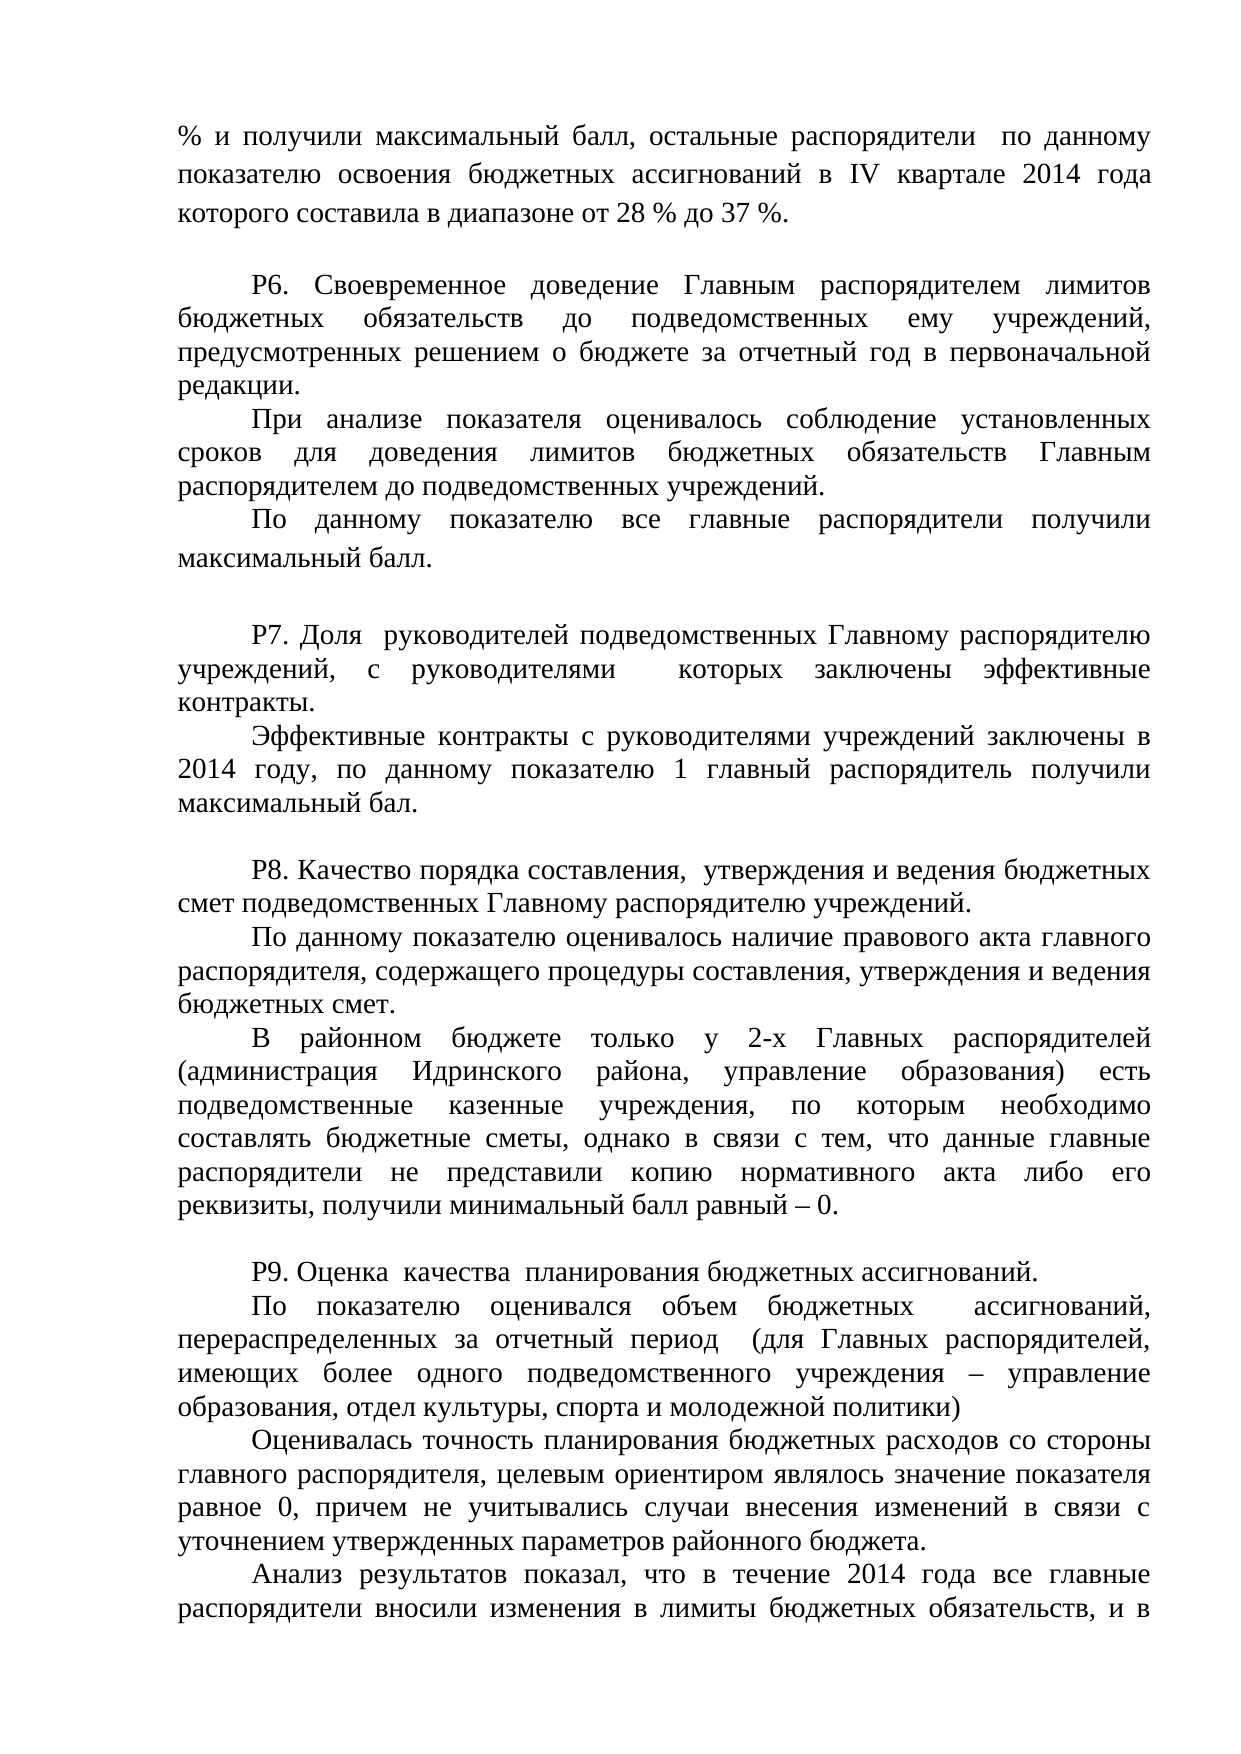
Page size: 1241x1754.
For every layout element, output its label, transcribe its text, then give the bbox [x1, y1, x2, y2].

text Оценивалась точность планирования бюджетных расходов со стороны главного распорядителя, целевым ориентиром являлось значение показателя равное 0, причем не учитывались случаи внесения изменений в связи с уточнением утвержденных параметров районного бюджета. [177, 1422, 1152, 1556]
text Р9. Оценка качества планирования бюджетных ассигнований. [177, 1254, 1152, 1288]
text Р8. Качество порядка составления, утверждения и ведения бюджетных смет подведомственных Главному распорядителю учреждений. [177, 852, 1152, 919]
text В районном бюджете только у 2-х Главных распорядителей (администрация Идринского района, управление образования) есть подведомственные казенные учреждения, по которым необходимо составлять бюджетные сметы, однако в связи с тем, что данные главные распорядители не представили копию нормативного акта либо его реквизиты, получили минимальный балл равный – 0. [177, 1020, 1152, 1221]
text По данному показателю все главные распорядители получили максимальный балл. [177, 502, 1152, 574]
text По данному показателю оценивалось наличие правового акта главного распорядителя, содержащего процедуры составления, утверждения и ведения бюджетных смет. [177, 919, 1152, 1020]
text При анализе показателя оценивалось соблюдение установленных сроков для доведения лимитов бюджетных обязательств Главным распорядителем до подведомственных учреждений. [177, 401, 1152, 502]
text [177, 118, 1152, 229]
text Р6. Своевременное доведение Главным распорядителем лимитов бюджетных обязательств до подведомственных ему учреждений, предусмотренных решением о бюджете за отчетный год в первоначальной редакции. [177, 267, 1152, 401]
text Р7. Доля руководителей подведомственных Главному распорядителю учреждений, с руководителями которых заключены эффективные контракты. [177, 617, 1152, 718]
text Эффективные контракты с руководителями учреждений заключены в 2014 году, по данному показателю 1 главный распорядитель получили максимальный бал. [177, 718, 1152, 818]
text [177, 1556, 1152, 1623]
text По показателю оценивался объем бюджетных ассигнований, перераспределенных за отчетный период (для Главных распорядителей, имеющих более одного подведомственного учреждения – управление образования, отдел культуры, спорта и молодежной политики) [177, 1288, 1152, 1422]
